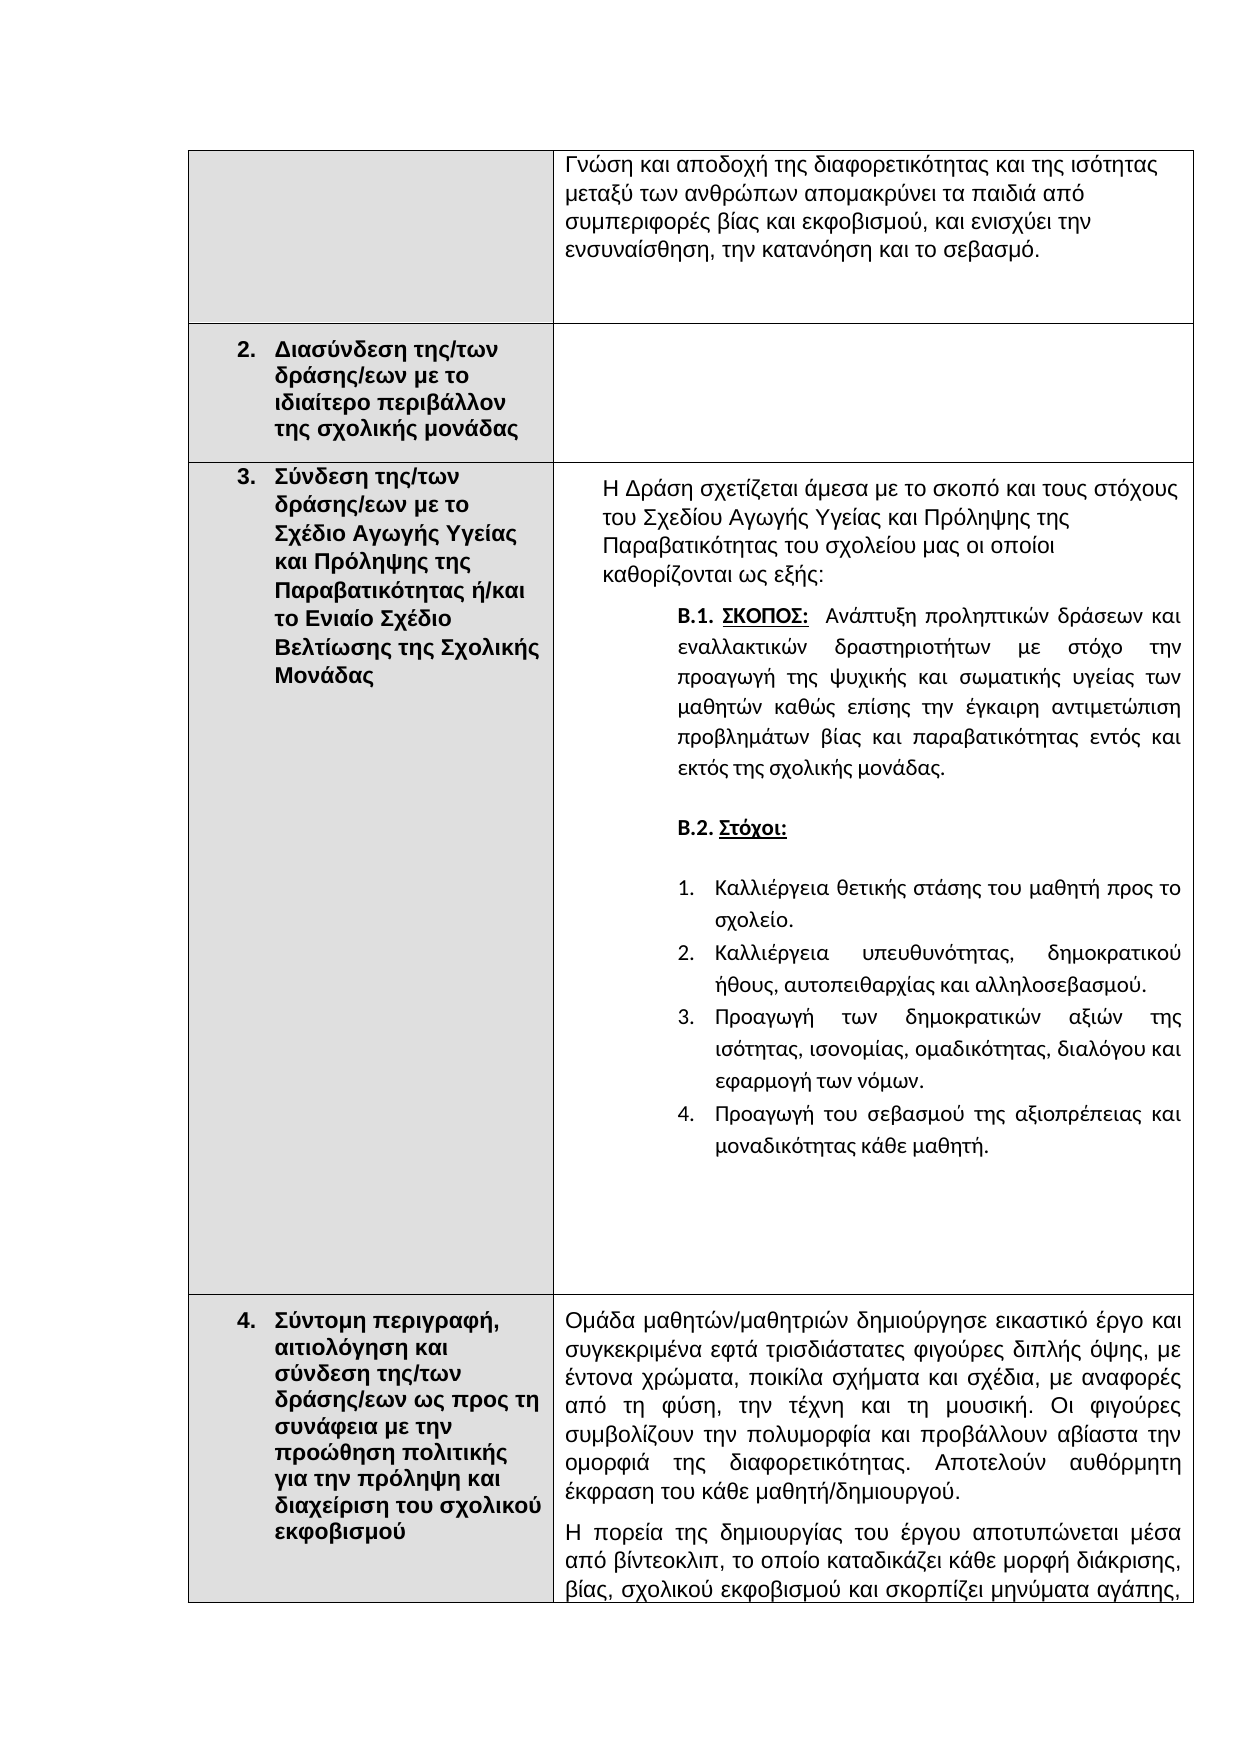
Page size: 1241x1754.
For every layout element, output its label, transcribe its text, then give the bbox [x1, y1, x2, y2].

table_cell [554, 324, 1193, 462]
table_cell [189, 151, 553, 322]
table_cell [554, 151, 1193, 322]
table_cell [554, 1295, 1193, 1602]
table_cell Σύνδεση της/των δράσης/εων με το Σχέδιο Αγωγής Υγείας και Πρόληψης της Παραβατικότητας ή/και το Ενιαίο Σχέδιο Βελτίωσης της Σχολικής Μονάδας [189, 463, 553, 1294]
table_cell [189, 1295, 553, 1602]
table_cell Διασύνδεση της/των δράσης/εων με το ιδιαίτερο περιβάλλον της σχολικής μονάδας [189, 324, 553, 462]
table_cell Η Δράση σχετίζεται άμεσα με το σκοπό και τους στόχους του Σχεδίου Αγωγής Υγείας και Πρόληψης της Παραβατικότητας του σχολείου μας οι οποίοι καθορίζονται ως εξής: Β.1. ΣΚΟΠΟΣ: Ανάπτυξη προληπτικών δράσεων και εναλλακτικών δραστηριοτήτων με στόχο την προαγωγή της ψυχικής και σωματικής υγείας των μαθητών καθώς επίσης την έγκαιρη αντιμετώπιση προβλημάτων βίας και παραβατικότητας εντός και εκτός της σχολικής μονάδας. Β.2. Στόχοι: Καλλιέργεια θετικής στάσης του μαθητή προς το σχολείο. Καλλιέργεια υπευθυνότητας, δημοκρατικού ήθους, αυτοπειθαρχίας και αλληλοσεβασμού. Προαγωγή των δημοκρατικών αξιών της ισότητας, ισονομίας, ομαδικότητας, διαλόγου και εφαρμογή των νόμων. Προαγωγή του σεβασμού της αξιοπρέπειας και μοναδικότητας κάθε μαθητή. [554, 463, 1193, 1294]
